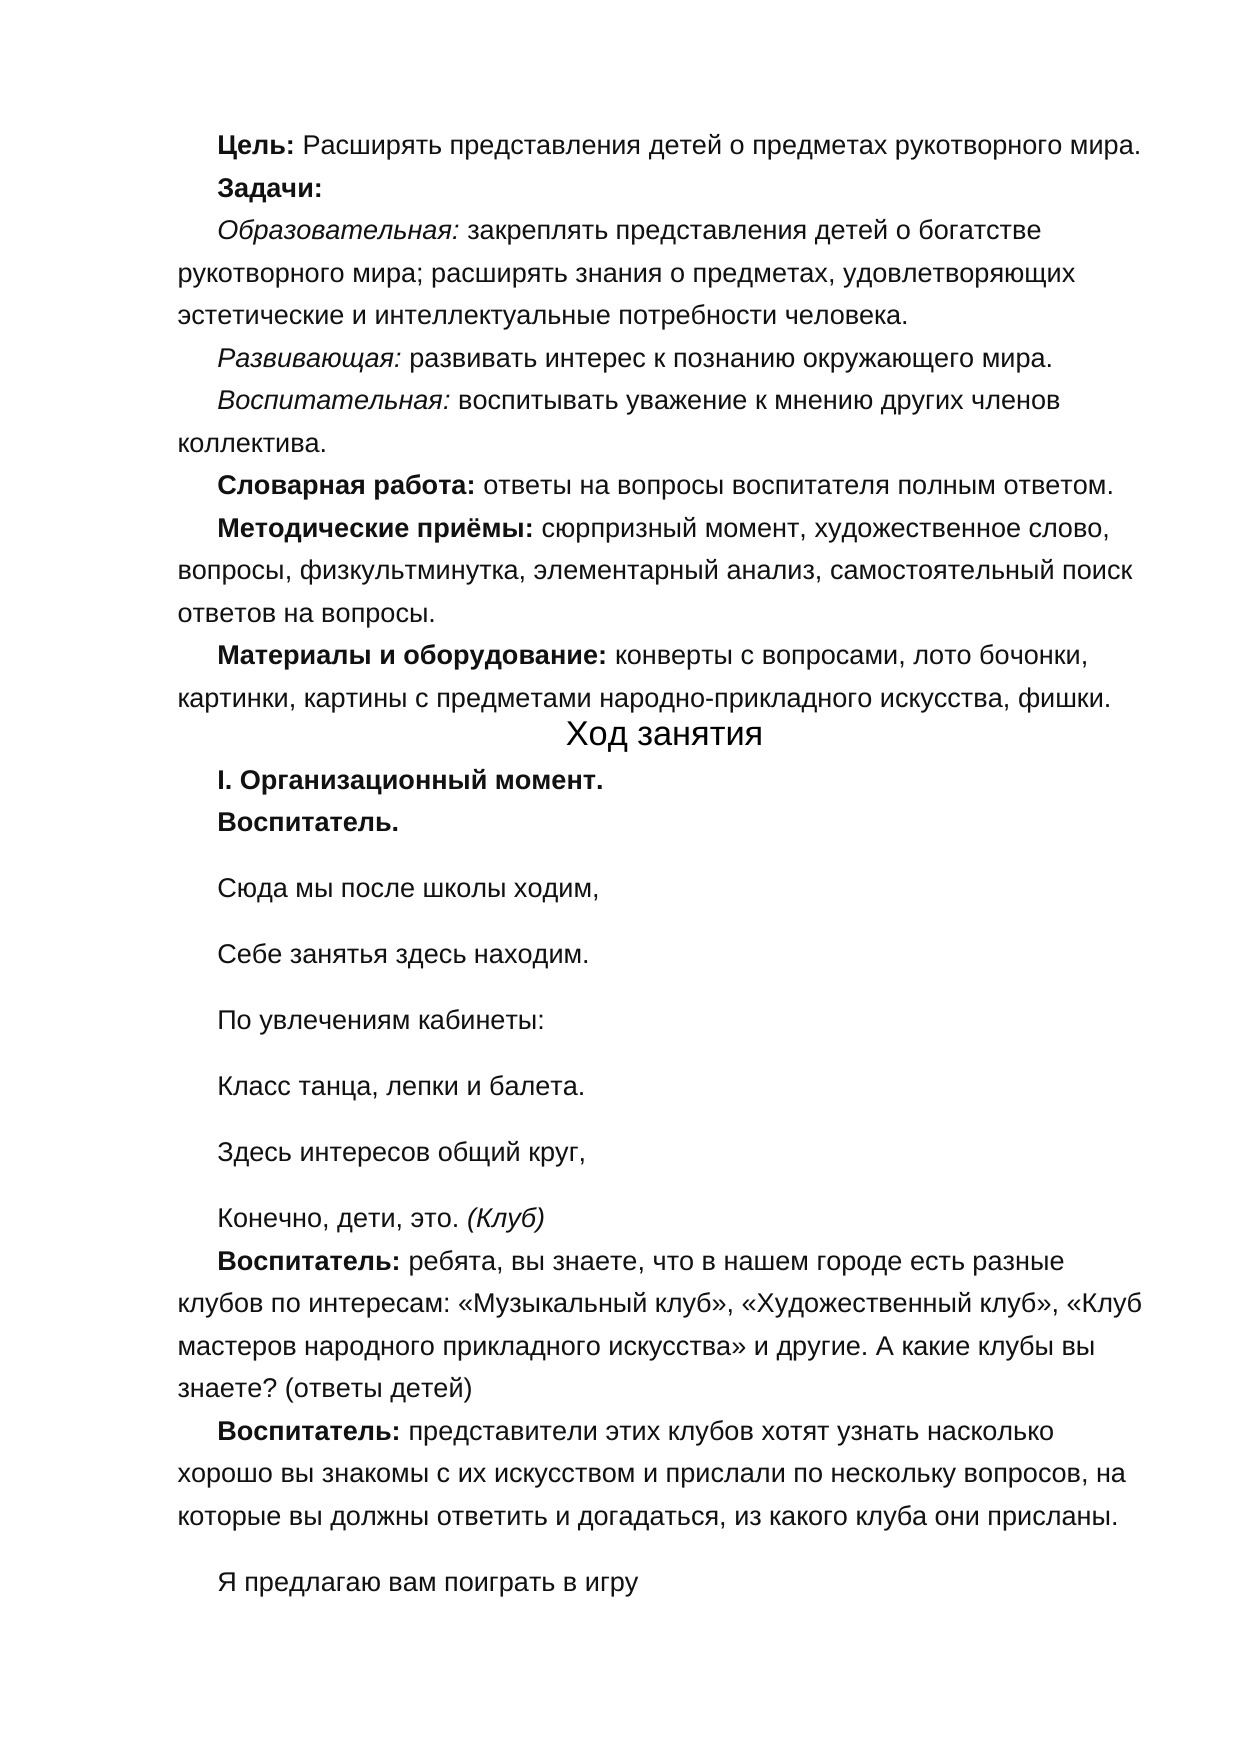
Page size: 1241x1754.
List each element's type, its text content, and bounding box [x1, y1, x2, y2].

text Материалы и оборудование: конверты с вопросами, лото бочонки, картинки, картины с предметами народно-прикладного искусства, фишки. [177, 628, 1152, 713]
text Я предлагаю вам поиграть в игру [177, 1554, 1152, 1597]
text Воспитатель. [177, 795, 1152, 838]
text Ход занятия [177, 713, 1152, 753]
text Сюда мы после школы ходим, [177, 861, 1152, 904]
text По увлечениям кабинеты: [177, 993, 1152, 1036]
text Образовательная: закреплять представления детей о богатстве рукотворного мира; расширять знания о предметах, удовлетворяющих эстетические и интеллектуальные потребности человека. [177, 203, 1152, 331]
text Словарная работа: ответы на вопросы воспитателя полным ответом. [177, 458, 1152, 501]
text Себе занятья здесь находим. [177, 927, 1152, 969]
text Цель: Расширять представления детей о предметах рукотворного мира. [177, 118, 1152, 161]
text Задачи: [177, 161, 1152, 203]
text Класс танца, лепки и балета. [177, 1059, 1152, 1101]
text Конечно, дети, это. (Клуб) [177, 1191, 1152, 1233]
text Воспитательная: воспитывать уважение к мнению других членов коллектива. [177, 373, 1152, 458]
text Воспитатель: ребята, вы знаете, что в нашем городе есть разные клубов по интересам: «Музыкальный клуб», «Художественный клуб», «Клуб мастеров народного прикладного искусства» и другие. А какие клубы вы знаете? (ответы детей) [177, 1233, 1152, 1403]
text Методические приёмы: сюрпризный момент, художественное слово, вопросы, физкультминутка, элементарный анализ, самостоятельный поиск ответов на вопросы. [177, 501, 1152, 628]
text I. Организационный момент. [177, 753, 1152, 795]
text Воспитатель: представители этих клубов хотят узнать насколько хорошо вы знакомы с их искусством и прислали по нескольку вопросов, на которые вы должны ответить и догадаться, из какого клуба они присланы. [177, 1403, 1152, 1531]
text Здесь интересов общий круг, [177, 1125, 1152, 1167]
text Развивающая: развивать интерес к познанию окружающего мира. [177, 331, 1152, 373]
